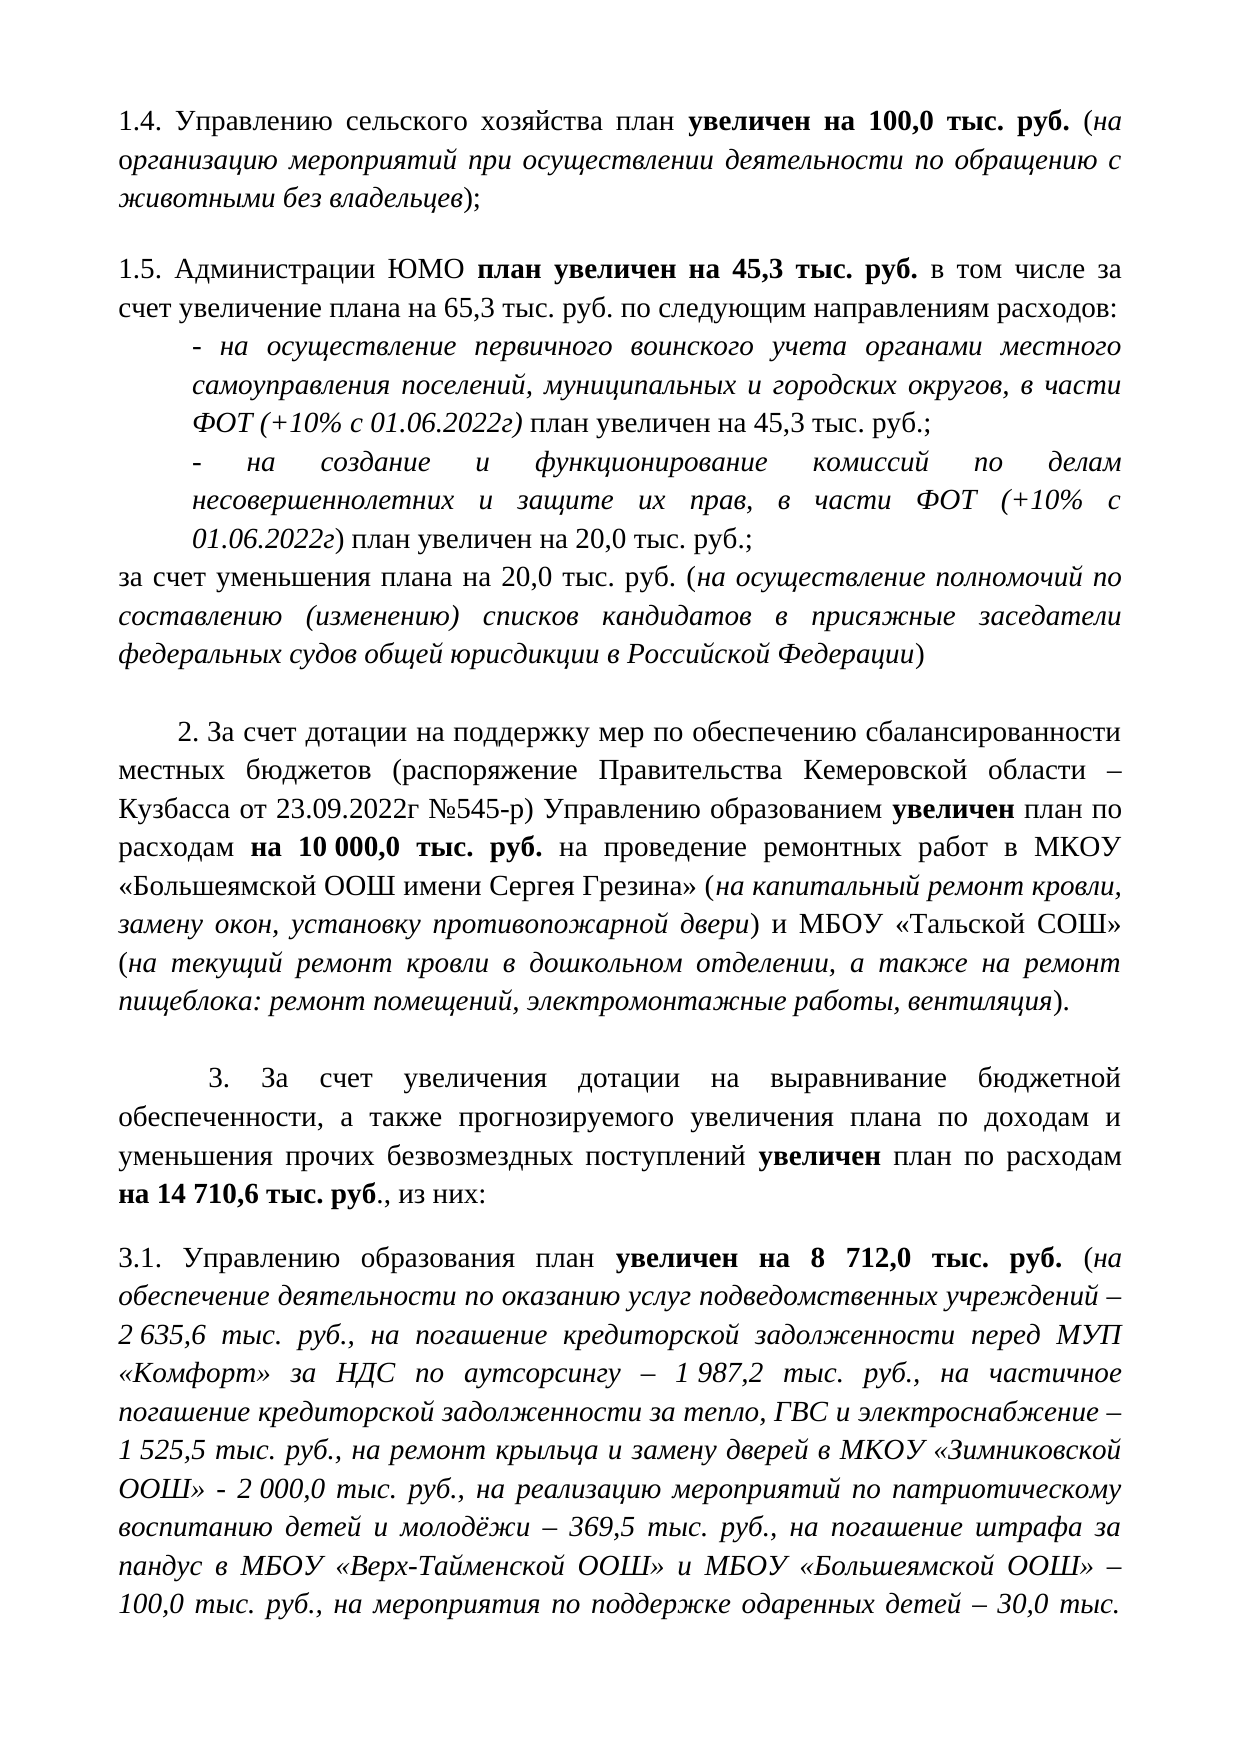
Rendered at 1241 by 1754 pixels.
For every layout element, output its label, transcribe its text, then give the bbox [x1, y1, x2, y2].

text - на создание и функционирование комиссий по делам несовершеннолетних и защите их прав, в части ФОТ (+10% с 01.06.2022г) план увеличен на 20,0 тыс. руб.; [192, 444, 1122, 554]
text 3. За счет увеличения дотации на выравнивание бюджетной обеспеченности, а также прогнозируемого увеличения плана по доходам и уменьшения прочих безвозмездных поступлений увеличен план по расходам на 14 710,6 тыс. руб., из них: [118, 1061, 1122, 1210]
text - на осуществление первичного воинского учета органами местного самоуправления поселений, муниципальных и городских округов, в части ФОТ (+10% с 01.06.2022г) план увеличен на 45,3 тыс. руб.; [192, 328, 1122, 439]
list За счет дотации на поддержку мер по обеспечению сбалансированности местных бюджетов (распоряжение Правительства Кемеровской области – Кузбасса от 23.09.2022г №545-р) Управлению образованием увеличен план по расходам на 10 000,0 тыс. руб. на проведение ремонтных работ в МКОУ «Большеямской ООШ имени Сергея Грезина» (на капитальный ремонт кровли, замену окон, установку противопожарной двери) и МБОУ «Тальской СОШ» (на текущий ремонт кровли в дошкольном отделении, а также на ремонт пищеблока: ремонт помещений, электромонтажные работы, вентиляция). [118, 714, 1122, 1017]
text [118, 1240, 1122, 1620]
text за счет уменьшения плана на 20,0 тыс. руб. (на осуществление полномочий по составлению (изменению) списков кандидатов в присяжные заседатели федеральных судов общей юрисдикции в Российской Федерации) [118, 559, 1122, 670]
text 1.5. Администрации ЮМО план увеличен на 45,3 тыс. руб. в том числе за счет увеличение плана на 65,3 тыс. руб. по следующим направлениям расходов: [118, 251, 1122, 323]
text 1.4. Управлению сельского хозяйства план увеличен на 100,0 тыс. руб. (на организацию мероприятий при осуществлении деятельности по обращению с животными без владельцев); [118, 103, 1122, 214]
